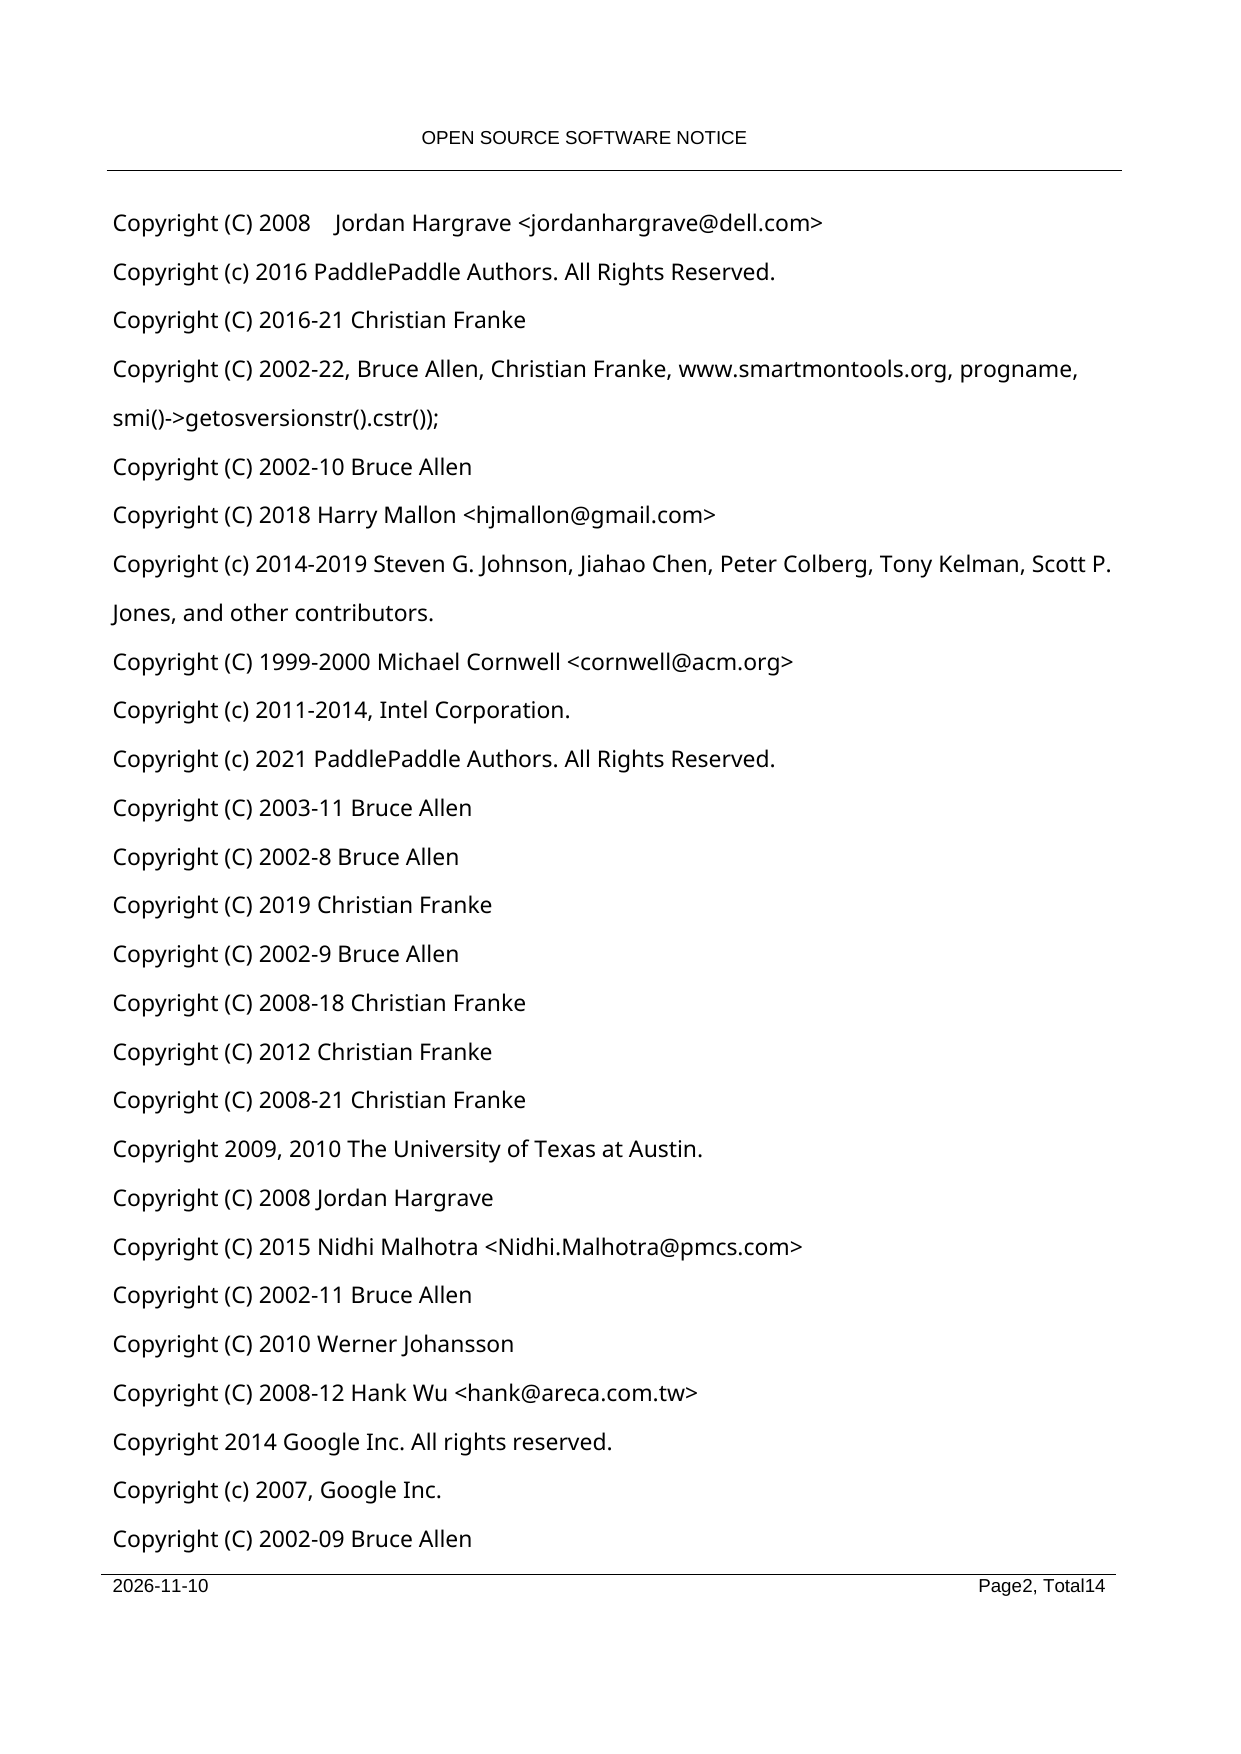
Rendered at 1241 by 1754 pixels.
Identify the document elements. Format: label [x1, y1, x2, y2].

text [112, 206, 1128, 1555]
